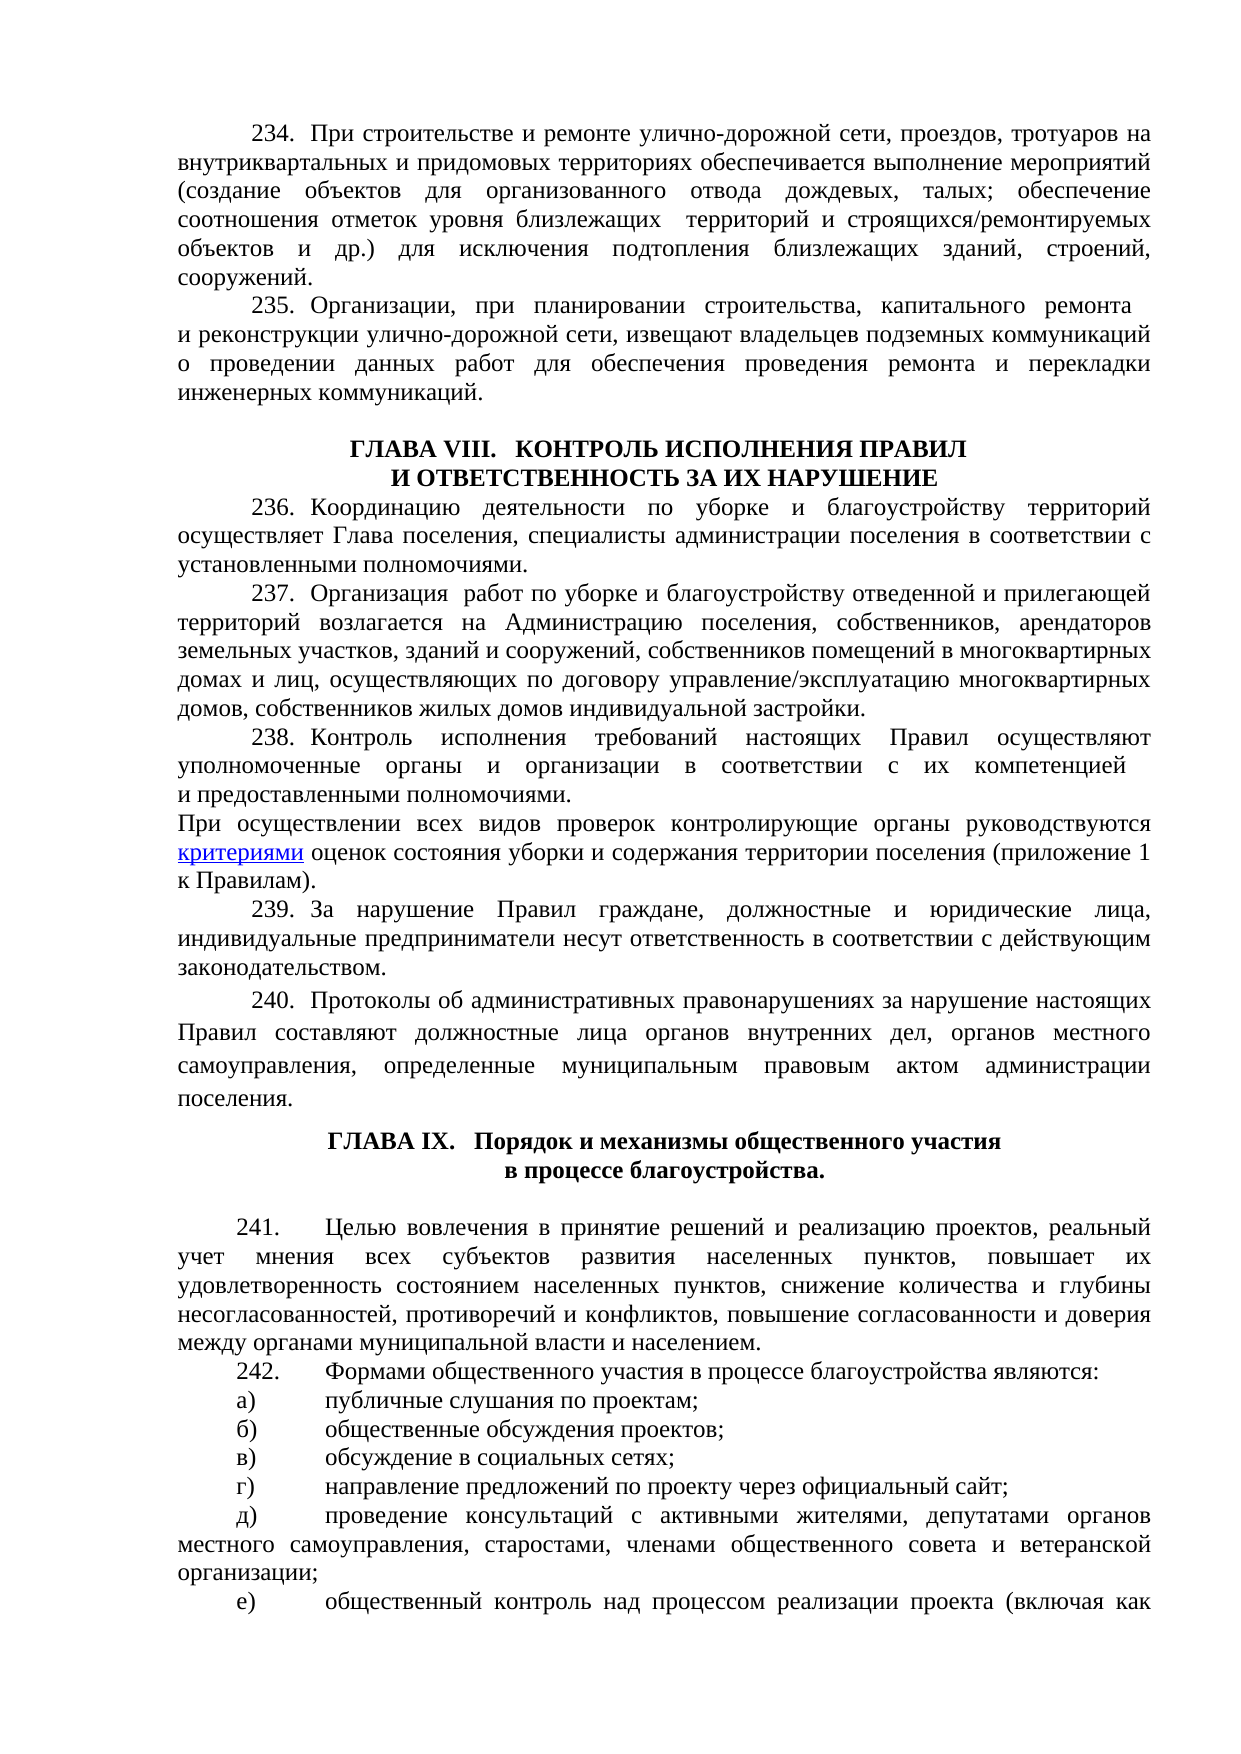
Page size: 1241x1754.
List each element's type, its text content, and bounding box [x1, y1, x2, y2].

list Организация работ по уборке и благоустройству отведенной и прилегающей территорий возлагается на Администрацию поселения, собственников, арендаторов земельных участков, зданий и сооружений, собственников помещений в многоквартирных домах и лиц, осуществляющих по договору управление/эксплуатацию многоквартирных домов, собственников жилых домов индивидуальной застройки. [177, 578, 1152, 722]
list За нарушение Правил граждане, должностные и юридические лица, индивидуальные предприниматели несут ответственность в соответствии с действующим законодательством. [177, 894, 1152, 981]
list Формами общественного участия в процессе благоустройства являются: [177, 1356, 1152, 1385]
list проведение консультаций с активными жителями, депутатами органов местного самоуправления, старостами, членами общественного совета и ветеранской организации; [177, 1500, 1152, 1586]
list обсуждение в социальных сетях; [177, 1442, 1152, 1471]
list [177, 1586, 1152, 1615]
text Глава VIII. Контроль исполнения Правил и ответственность за их нарушение [177, 434, 1152, 492]
list Координацию деятельности по уборке и благоустройству территорий осуществляет Глава поселения, специалисты администрации поселения в соответствии с установленными полномочиями. [177, 492, 1152, 578]
list Контроль исполнения требований настоящих Правил осуществляют уполномоченные органы и организации в соответствии с их компетенцией и предоставленными полномочиями. [177, 722, 1152, 808]
list общественные обсуждения проектов; [177, 1414, 1152, 1442]
text Глава IX. Порядок и механизмы общественного участия [177, 1126, 1152, 1155]
list публичные слушания по проектам; [177, 1385, 1152, 1414]
list Протоколы об административных правонарушениях за нарушение настоящих Правил составляют должностные лица органов внутренних дел, органов местного самоуправления, определенные муниципальным правовым актом администрации поселения. [177, 981, 1152, 1112]
list направление предложений по проекту через официальный сайт; [177, 1471, 1152, 1500]
list При строительстве и ремонте улично-дорожной сети, проездов, тротуаров на внутриквартальных и придомовых территориях обеспечивается выполнение мероприятий (создание объектов для организованного отвода дождевых, талых; обеспечение соотношения отметок уровня близлежащих территорий и строящихся/ремонтируемых объектов и др.) для исключения подтопления близлежащих зданий, строений, сооружений. [177, 118, 1152, 291]
list Целью вовлечения в принятие решений и реализацию проектов, реальный учет мнения всех субъектов развития населенных пунктов, повышает их удовлетворенность состоянием населенных пунктов, снижение количества и глубины несогласованностей, противоречий и конфликтов, повышение согласованности и доверия между органами муниципальной власти и населением. [177, 1212, 1152, 1356]
text в процессе благоустройства. [177, 1155, 1152, 1184]
text При осуществлении всех видов проверок контролирующие органы руководствуются критериями оценок состояния уборки и содержания территории поселения (приложение 1 к Правилам). [177, 808, 1152, 894]
list Организации, при планировании строительства, капитального ремонта и реконструкции улично-дорожной сети, извещают владельцев подземных коммуникаций о проведении данных работ для обеспечения проведения ремонта и перекладки инженерных коммуникаций. [177, 291, 1152, 406]
